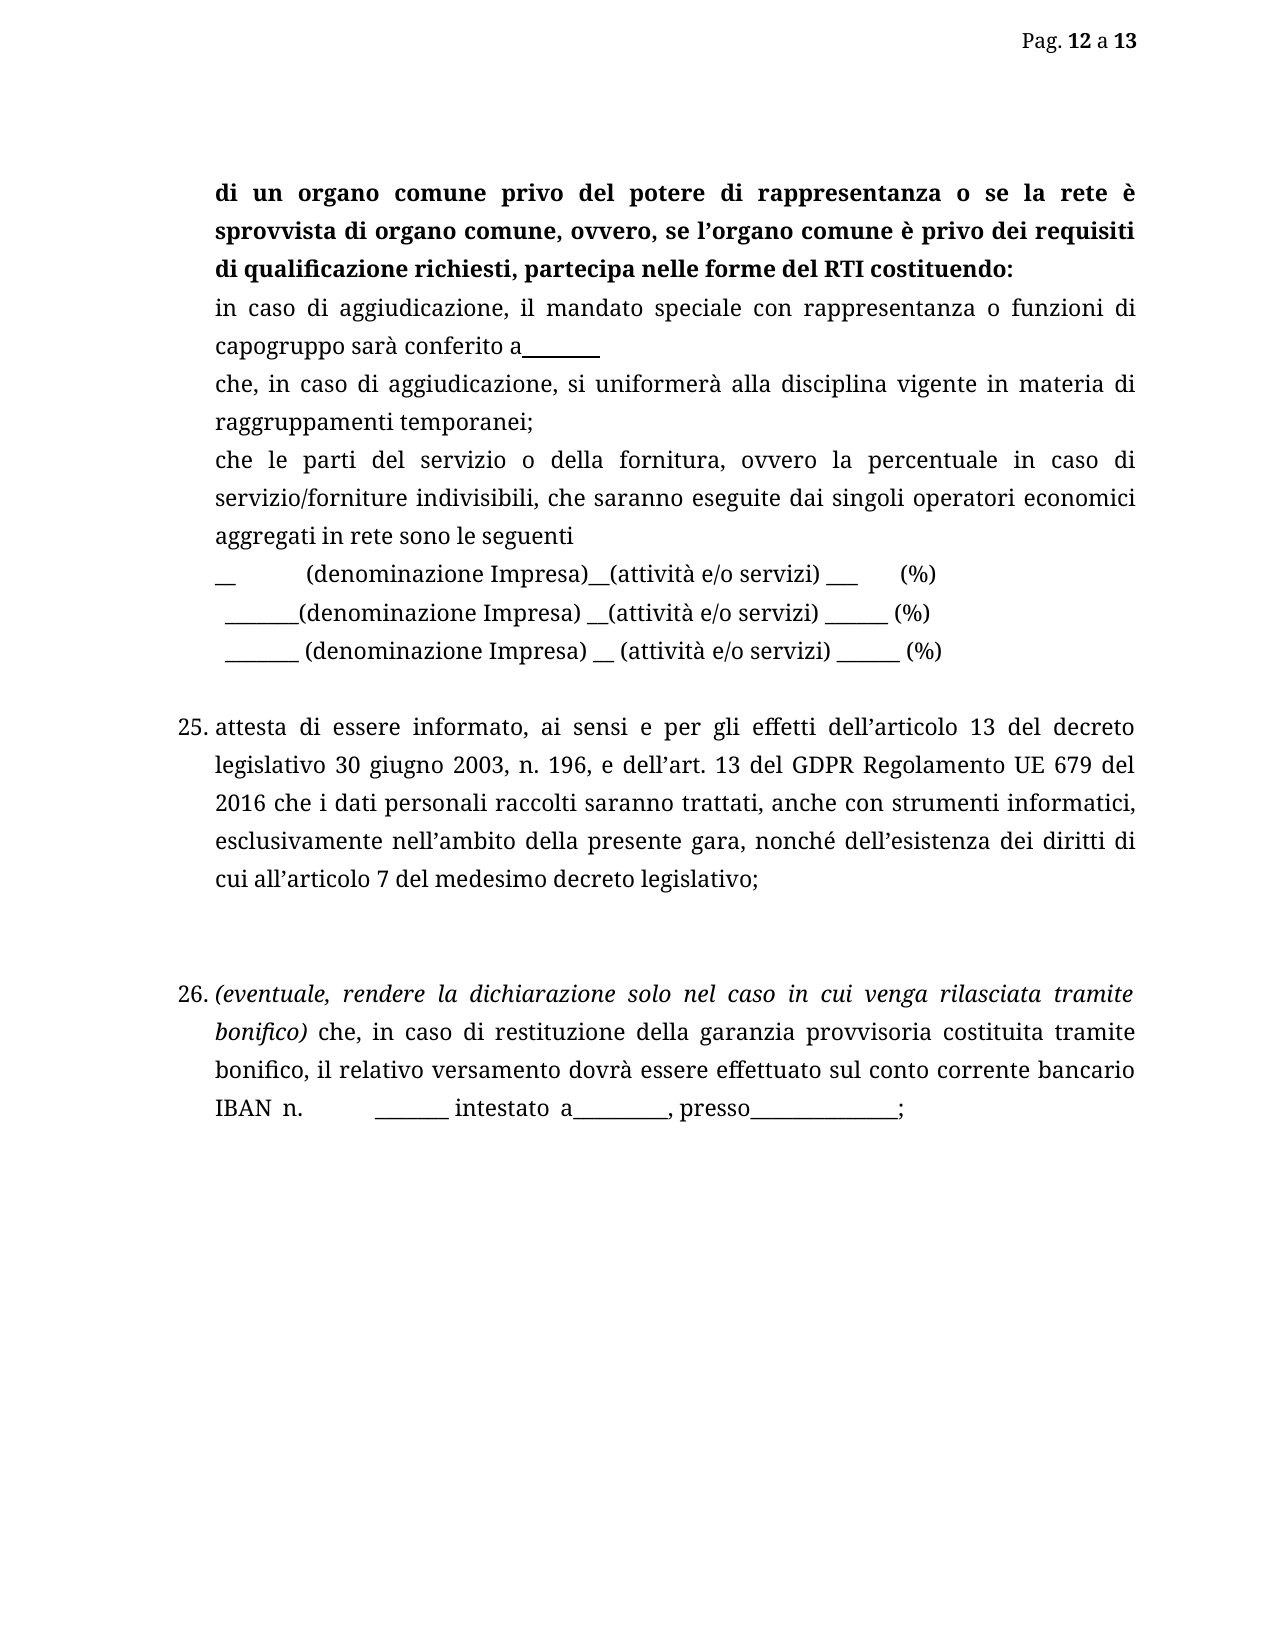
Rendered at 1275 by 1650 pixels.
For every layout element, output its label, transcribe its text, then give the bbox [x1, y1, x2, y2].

text in caso di aggiudicazione, il mandato speciale con rappresentanza o funzioni di capogruppo sarà conferito a [215, 291, 1137, 361]
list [177, 177, 1137, 284]
list attesta di essere informato, ai sensi e per gli effetti dell’articolo 13 del decreto legislativo 30 giugno 2003, n. 196, e dell’art. 13 del GDPR Regolamento UE 679 del 2016 che i dati personali raccolti saranno trattati, anche con strumenti informatici, esclusivamente nell’ambito della presente gara, nonché dell’esistenza dei diritti di cui all’articolo 7 del medesimo decreto legislativo; [177, 711, 1137, 894]
text che, in caso di aggiudicazione, si uniformerà alla disciplina vigente in materia di raggruppamenti temporanei; [215, 368, 1137, 437]
list (eventuale, rendere la dichiarazione solo nel caso in cui venga rilasciata tramite bonifico) che, in caso di restituzione della garanzia provvisoria costituita tramite bonifico, il relativo versamento dovrà essere effettuato sul conto corrente bancario IBAN n. _______ intestato a_________, presso______________; [177, 978, 1137, 1123]
text __ (denominazione Impresa)__(attività e/o servizi) ___ (%) [215, 558, 1137, 589]
text _______ (denominazione Impresa) __ (attività e/o servizi) ______ (%) [215, 634, 1137, 666]
text _______(denominazione Impresa) __(attività e/o servizi) ______ (%) [215, 596, 1137, 628]
text che le parti del servizio o della fornitura, ovvero la percentuale in caso di servizio/forniture indivisibili, che saranno eseguite dai singoli operatori economici aggregati in rete sono le seguenti [215, 444, 1137, 551]
